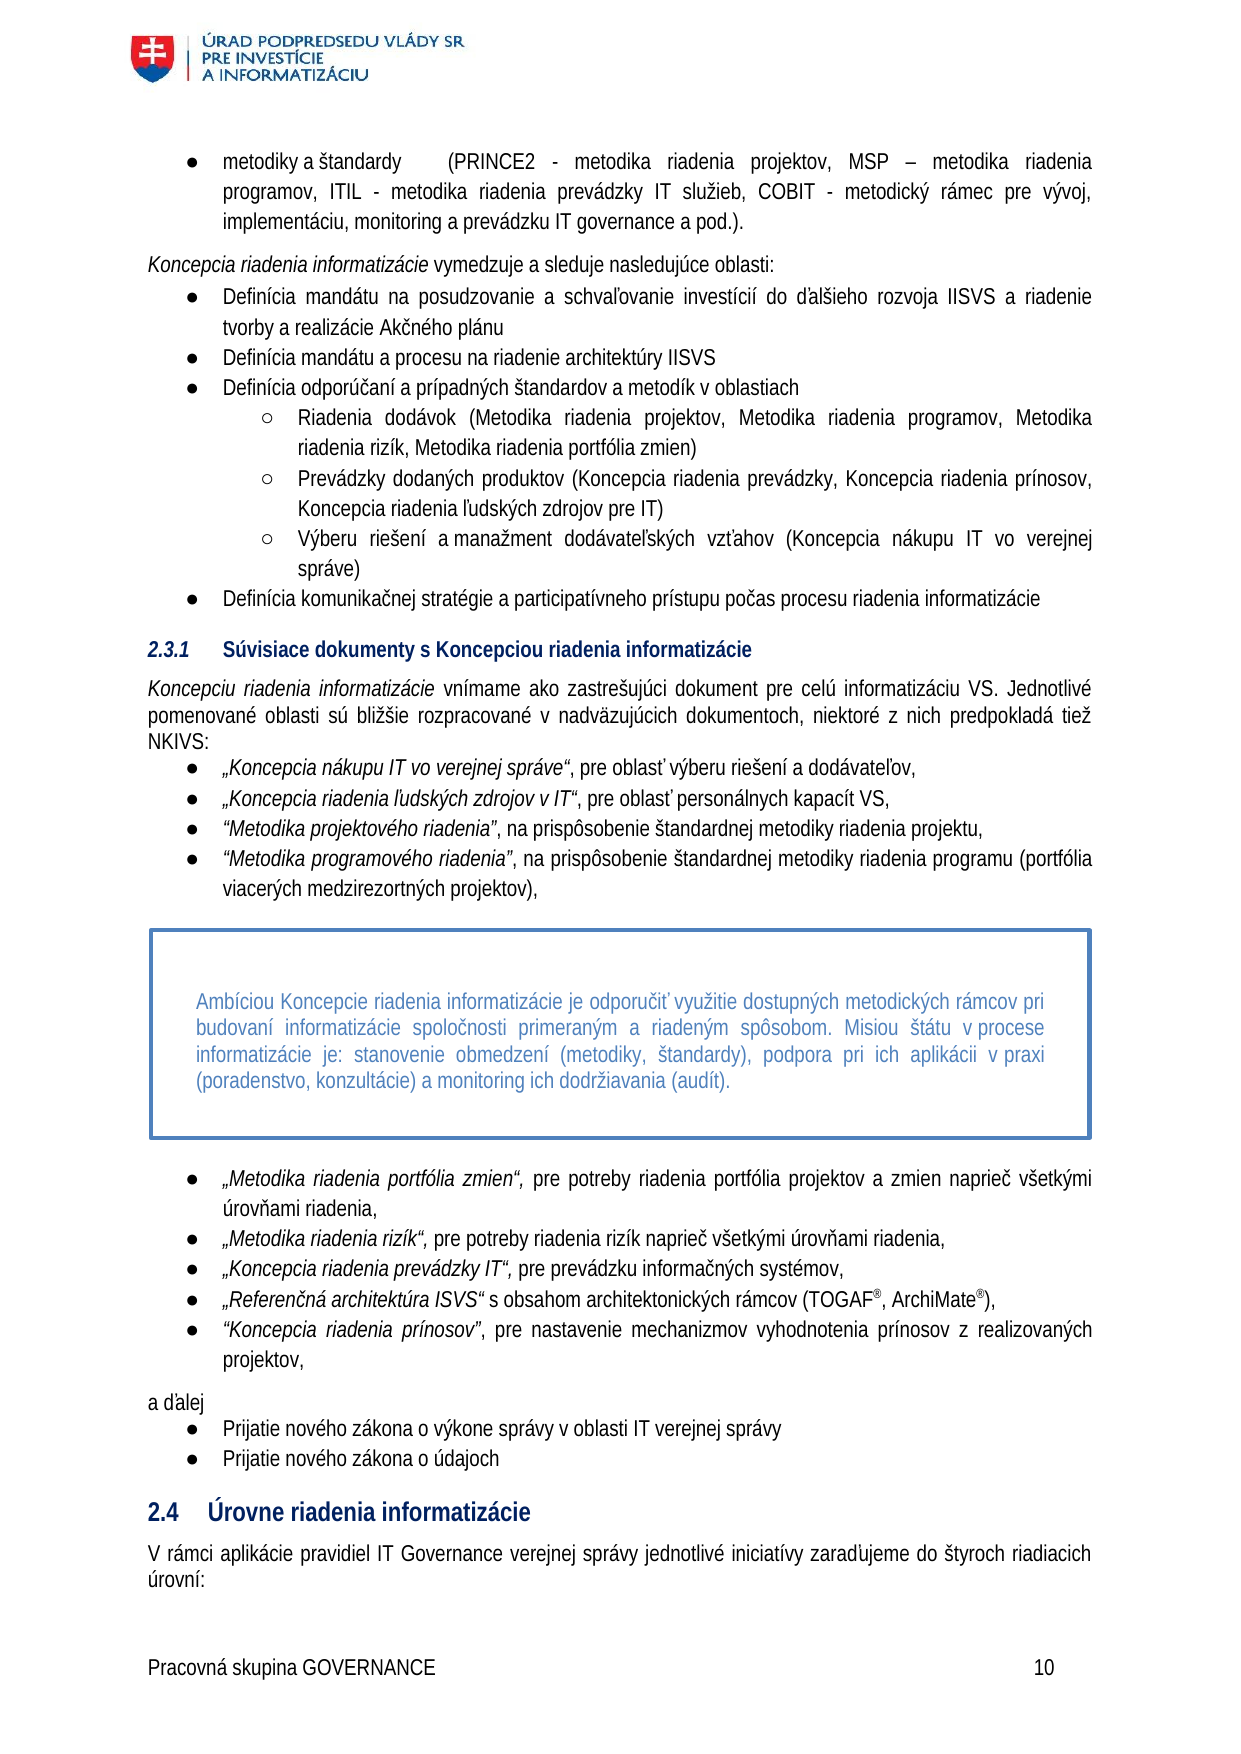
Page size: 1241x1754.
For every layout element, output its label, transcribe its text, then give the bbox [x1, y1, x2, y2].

list metodiky a štandardy (PRINCE2 - metodika riadenia projektov, MSP – metodika riadenia programov, ITIL - metodika riadenia prevádzky IT služieb, COBIT - metodický rámec pre vývoj, implementáciu, monitoring a prevádzku IT governance a pod.). [185, 148, 1093, 234]
list Definícia komunikačnej stratégie a participatívneho prístupu počas procesu riadenia informatizácie [185, 585, 1093, 612]
list „Referenčná architektúra ISVS“ s obsahom architektonických rámcov (TOGAF®, ArchiMate®), [185, 1286, 1093, 1312]
list “Metodika programového riadenia”, na prispôsobenie štandardnej metodiky riadenia programu (portfólia viacerých medzirezortných projektov), [185, 845, 1093, 902]
text a ďalej [148, 1389, 1093, 1415]
list Definícia mandátu na posudzovanie a schvaľovanie investícií do ďalšieho rozvoja IISVS a riadenie tvorby a realizácie Akčného plánu [185, 283, 1093, 340]
subtitle Súvisiace dokumenty s Koncepciou riadenia informatizácie [148, 636, 1093, 663]
list Výberu riešení a manažment dodávateľských vzťahov (Koncepcia nákupu IT vo verejnej správe) [260, 525, 1093, 582]
picture [90, 0, 505, 116]
list „Koncepcia riadenia prevádzky IT“, pre prevádzku informačných systémov, [185, 1255, 1093, 1282]
text V rámci aplikácie pravidiel IT Governance verejnej správy jednotlivé iniciatívy zaraďujeme do štyroch riadiacich úrovní: [148, 1540, 1093, 1593]
list Riadenia dodávok (Metodika riadenia projektov, Metodika riadenia programov, Metodika riadenia rizík, Metodika riadenia portfólia zmien) [260, 404, 1093, 461]
list Definícia odporúčaní a prípadných štandardov a metodík v oblastiach [185, 374, 1093, 400]
list „Metodika riadenia portfólia zmien“, pre potreby riadenia portfólia projektov a zmien naprieč všetkými úrovňami riadenia, [185, 905, 1093, 1221]
list “Metodika projektového riadenia”, na prispôsobenie štandardnej metodiky riadenia projektu, [185, 815, 1093, 841]
list „Koncepcia nákupu IT vo verejnej správe“, pre oblasť výberu riešení a dodávateľov, [185, 754, 1093, 781]
subtitle Úrovne riadenia informatizácie [148, 1496, 1093, 1527]
list “Koncepcia riadenia prínosov”, pre nastavenie mechanizmov vyhodnotenia prínosov z realizovaných projektov, [185, 1316, 1093, 1372]
list „Metodika riadenia rizík“, pre potreby riadenia rizík naprieč všetkými úrovňami riadenia, [185, 1225, 1093, 1252]
list Prijatie nového zákona o výkone správy v oblasti IT verejnej správy [185, 1415, 1093, 1441]
list Prevádzky dodaných produktov (Koncepcia riadenia prevádzky, Koncepcia riadenia prínosov, Koncepcia riadenia ľudských zdrojov pre IT) [260, 464, 1093, 521]
list Prijatie nového zákona o údajoch [185, 1445, 1093, 1472]
text Koncepcia riadenia informatizácie vymedzuje a sleduje nasledujúce oblasti: [148, 251, 1093, 277]
list „Koncepcia riadenia ľudských zdrojov v IT“, pre oblasť personálnych kapacít VS, [185, 784, 1093, 811]
list Definícia mandátu a procesu na riadenie architektúry IISVS [185, 344, 1093, 370]
text Koncepciu riadenia informatizácie vnímame ako zastrešujúci dokument pre celú informatizáciu VS. Jednotlivé pomenované oblasti sú bližšie rozpracované v nadväzujúcich dokumentoch, niektoré z nich predpokladá tiež NKIVS: [148, 675, 1093, 754]
